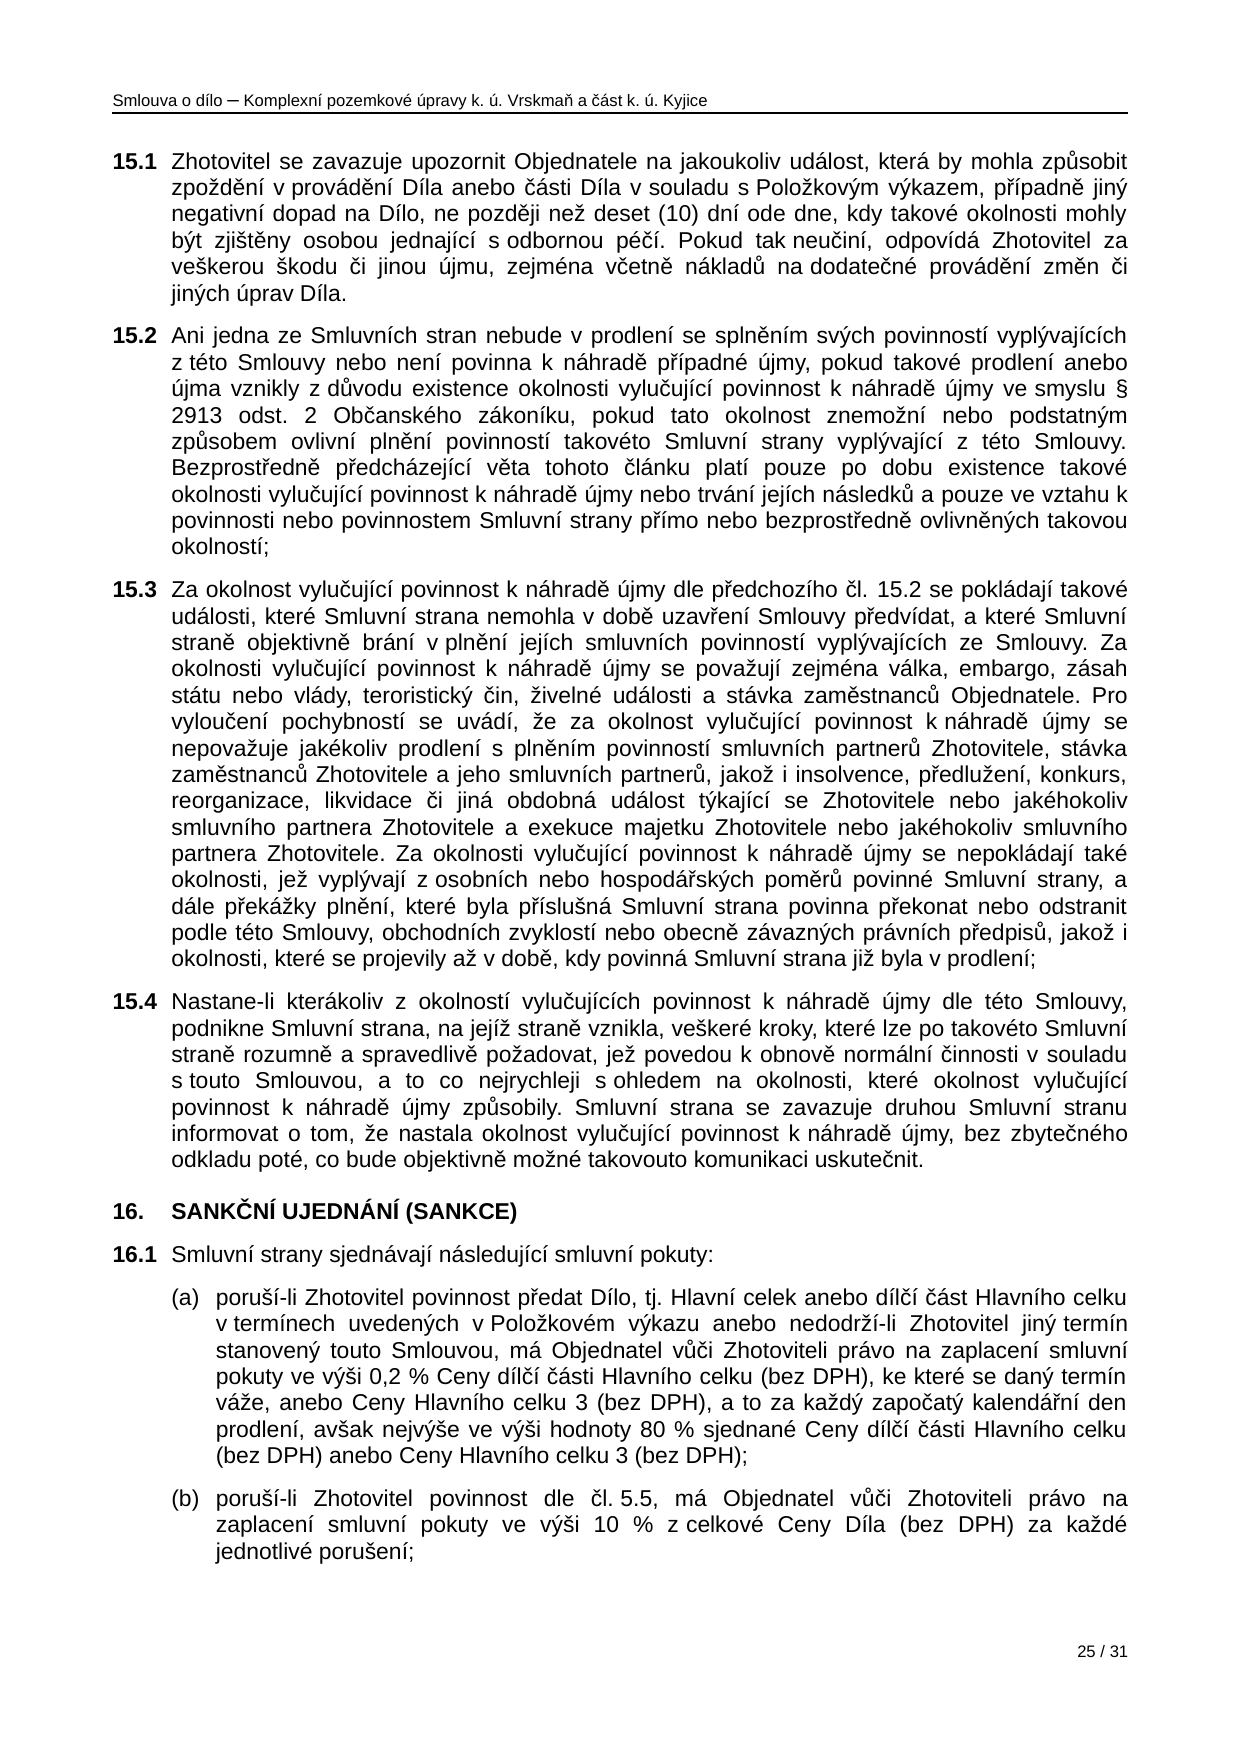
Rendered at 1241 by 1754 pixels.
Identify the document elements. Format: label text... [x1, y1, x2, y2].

text Sankční ujednání (SANKCE) [112, 1198, 1128, 1224]
list poruší-li Zhotovitel povinnost dle čl. 5.5, má Objednatel vůči Zhotoviteli právo na zaplacení smluvní pokuty ve výši 10 % z celkové Ceny Díla (bez DPH) za každé jednotlivé porušení; [171, 1485, 1128, 1564]
text Zhotovitel se zavazuje upozornit Objednatele na jakoukoliv událost, která by mohla způsobit zpoždění v provádění Díla anebo části Díla v souladu s Položkovým výkazem, případně jiný negativní dopad na Dílo, ne později než deset (10) dní ode dne, kdy takové okolnosti mohly být zjištěny osobou jednající s odbornou péčí. Pokud tak neučiní, odpovídá Zhotovitel za veškerou škodu či jinou újmu, zejména včetně nákladů na dodatečné provádění změn či jiných úprav Díla. [112, 148, 1128, 306]
text Ani jedna ze Smluvních stran nebude v prodlení se splněním svých povinností vyplývajících z této Smlouvy nebo není povinna k náhradě případné újmy, pokud takové prodlení anebo újma vznikly z důvodu existence okolnosti vylučující povinnost k náhradě újmy ve smyslu § 2913 odst. 2 Občanského zákoníku, pokud tato okolnost znemožní nebo podstatným způsobem ovlivní plnění povinností takovéto Smluvní strany vyplývající z této Smlouvy. Bezprostředně předcházející věta tohoto článku platí pouze po dobu existence takové okolnosti vylučující povinnost k náhradě újmy nebo trvání jejích následků a pouze ve vztahu k povinnosti nebo povinnostem Smluvní strany přímo nebo bezprostředně ovlivněných takovou okolností; [112, 322, 1128, 560]
list poruší-li Zhotovitel povinnost předat Dílo, tj. Hlavní celek anebo dílčí část Hlavního celku v termínech uvedených v Položkovém výkazu anebo nedodrží-li Zhotovitel jiný termín stanovený touto Smlouvou, má Objednatel vůči Zhotoviteli právo na zaplacení smluvní pokuty ve výši 0,2 % Ceny dílčí části Hlavního celku (bez DPH), ke které se daný termín váže, anebo Ceny Hlavního celku 3 (bez DPH), a to za každý započatý kalendářní den prodlení, avšak nejvýše ve výši hodnoty 80 % sjednané Ceny dílčí části Hlavního celku (bez DPH) anebo Ceny Hlavního celku 3 (bez DPH); [171, 1284, 1128, 1468]
text Smluvní strany sjednávají následující smluvní pokuty: [112, 1241, 1128, 1267]
text Nastane-li kterákoliv z okolností vylučujících povinnost k náhradě újmy dle této Smlouvy, podnikne Smluvní strana, na jejíž straně vznikla, veškeré kroky, které lze po takovéto Smluvní straně rozumně a spravedlivě požadovat, jež povedou k obnově normální činnosti v souladu s touto Smlouvou, a to co nejrychleji s ohledem na okolnosti, které okolnost vylučující povinnost k náhradě újmy způsobily. Smluvní strana se zavazuje druhou Smluvní stranu informovat o tom, že nastala okolnost vylučující povinnost k náhradě újmy, bez zbytečného odkladu poté, co bude objektivně možné takovouto komunikaci uskutečnit. [112, 988, 1128, 1173]
text Za okolnost vylučující povinnost k náhradě újmy dle předchozího čl. 15.2 se pokládají takové události, které Smluvní strana nemohla v době uzavření Smlouvy předvídat, a které Smluvní straně objektivně brání v plnění jejích smluvních povinností vyplývajících ze Smlouvy. Za okolnosti vylučující povinnost k náhradě újmy se považují zejména válka, embargo, zásah státu nebo vlády, teroristický čin, živelné události a stávka zaměstnanců Objednatele. Pro vyloučení pochybností se uvádí, že za okolnost vylučující povinnost k náhradě újmy se nepovažuje jakékoliv prodlení s plněním povinností smluvních partnerů Zhotovitele, stávka zaměstnanců Zhotovitele a jeho smluvních partnerů, jakož i insolvence, předlužení, konkurs, reorganizace, likvidace či jiná obdobná událost týkající se Zhotovitele nebo jakéhokoliv smluvního partnera Zhotovitele a exekuce majetku Zhotovitele nebo jakéhokoliv smluvního partnera Zhotovitele. Za okolnosti vylučující povinnost k náhradě újmy se nepokládají také okolnosti, jež vyplývají z osobních nebo hospodářských poměrů povinné Smluvní strany, a dále překážky plnění, které byla příslušná Smluvní strana povinna překonat nebo odstranit podle této Smlouvy, obchodních zvyklostí nebo obecně závazných právních předpisů, jakož i okolnosti, které se projevily až v době, kdy povinná Smluvní strana již byla v prodlení; [112, 576, 1128, 972]
